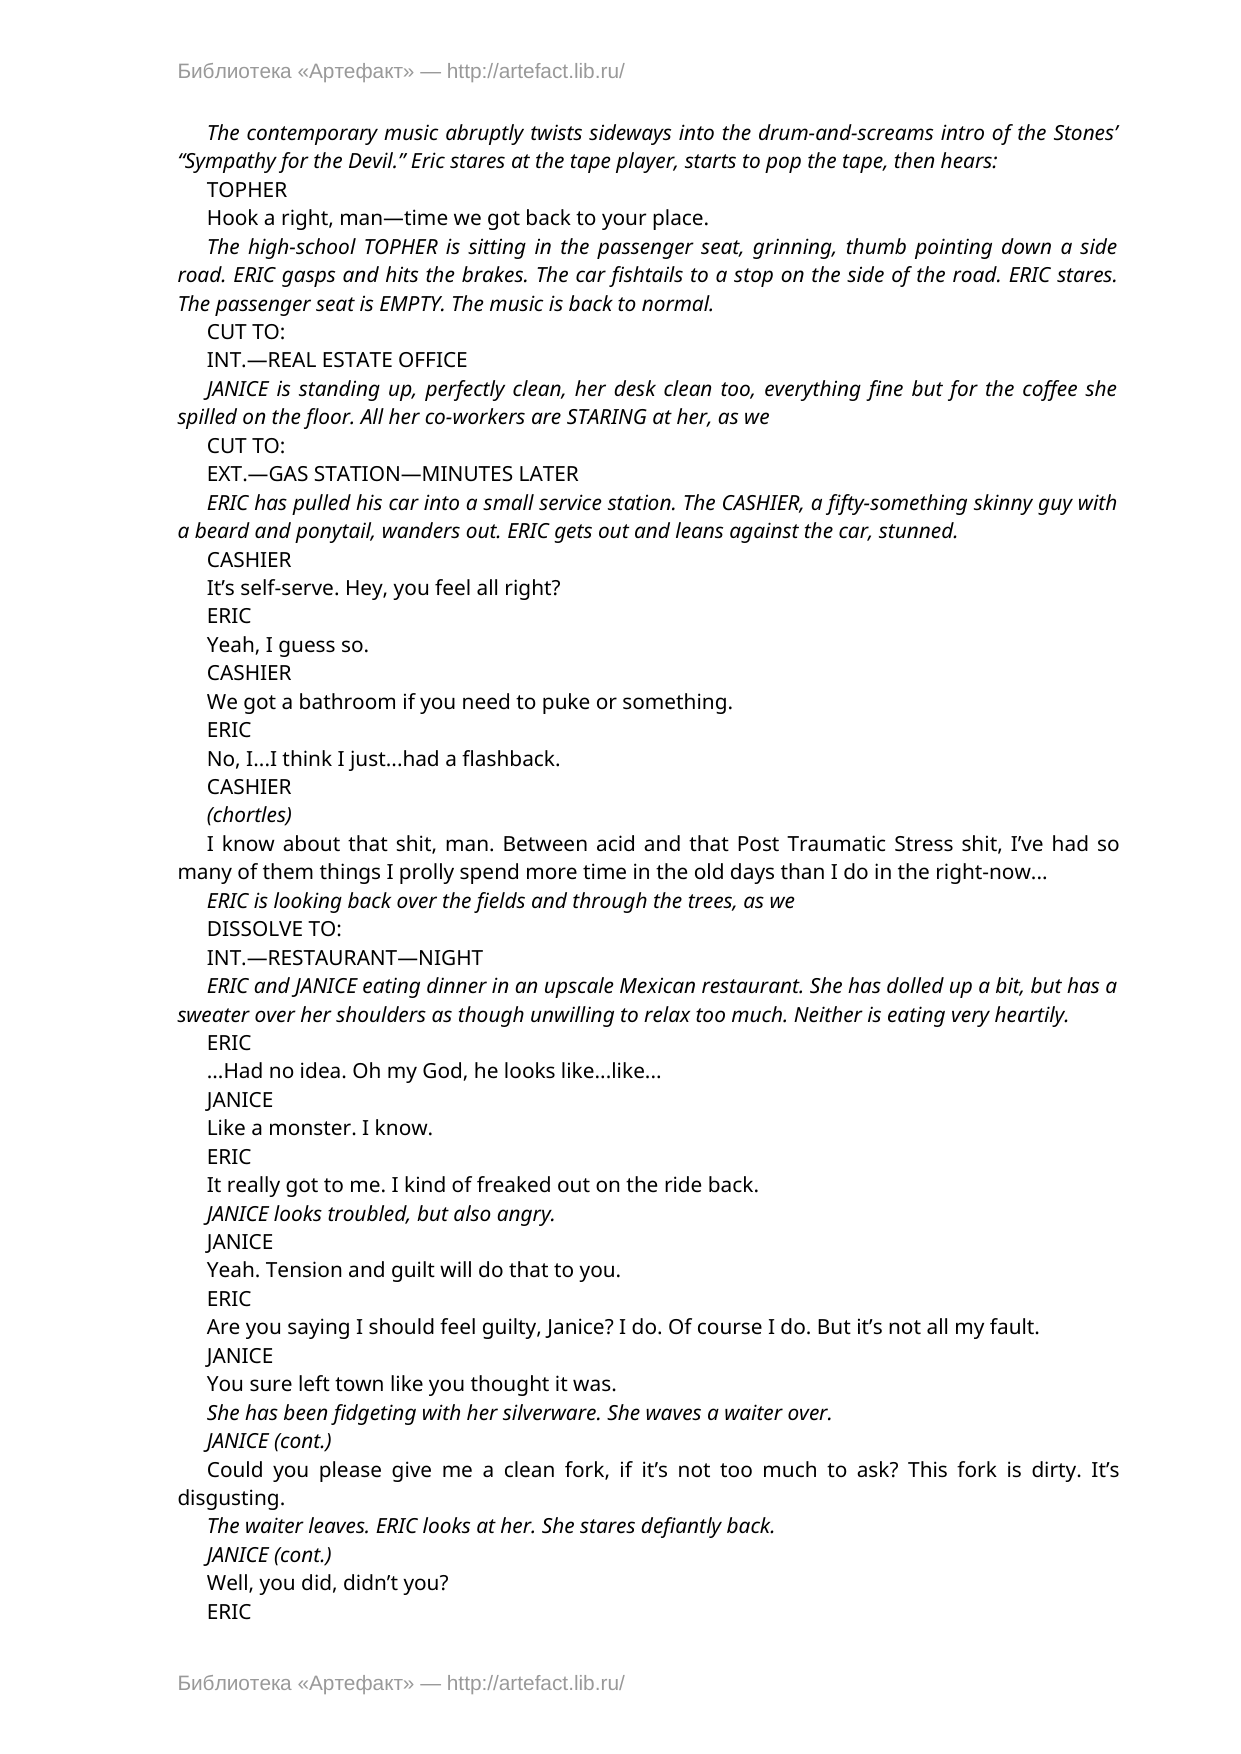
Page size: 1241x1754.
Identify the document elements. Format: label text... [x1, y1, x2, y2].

text JANICE [177, 1341, 1122, 1369]
text CASHIER [177, 658, 1122, 687]
text JANICE [177, 1227, 1122, 1256]
text ...Had no idea. Oh my God, he looks like...like... [177, 1057, 1122, 1085]
text INT.—RESTAURANT—NIGHT [177, 943, 1122, 971]
text You sure left town like you thought it was. [177, 1369, 1122, 1398]
text Hook a right, man—time we got back to your place. [177, 203, 1122, 232]
text No, I...I think I just...had a flashback. [177, 744, 1122, 772]
text (chortles) [177, 801, 1122, 829]
text JANICE (cont.) [177, 1540, 1122, 1568]
text It’s self-serve. Hey, you feel all right? [177, 573, 1122, 602]
text Are you saying I should feel guilty, Janice? I do. Of course I do. But it’s not all my fault. [177, 1312, 1122, 1341]
text The high-school TOPHER is sitting in the passenger seat, grinning, thumb pointing down a side road. ERIC gasps and hits the brakes. The car fishtails to a stop on the side of the road. ERIC stares. The passenger seat is EMPTY. The music is back to normal. [177, 232, 1122, 317]
text Like a monster. I know. [177, 1113, 1122, 1142]
text I know about that shit, man. Between acid and that Post Traumatic Stress shit, I’ve had so many of them things I prolly spend more time in the old days than I do in the right-now... [177, 829, 1122, 886]
text CUT TO: [177, 317, 1122, 346]
text JANICE is standing up, perfectly clean, her desk clean too, everything fine but for the coffee she spilled on the floor. All her co-workers are STARING at her, as we [177, 374, 1122, 431]
text EXT.—GAS STATION—MINUTES LATER [177, 459, 1122, 488]
text Could you please give me a clean fork, if it’s not too much to ask? This fork is dirty. It’s disgusting. [177, 1455, 1122, 1512]
text ERIC [177, 1284, 1122, 1312]
text She has been fidgeting with her silverware. She waves a waiter over. [177, 1398, 1122, 1426]
text ERIC is looking back over the fields and through the trees, as we [177, 886, 1122, 914]
text ERIC [177, 715, 1122, 744]
text CASHIER [177, 545, 1122, 573]
text DISSOLVE TO: [177, 914, 1122, 943]
text CASHIER [177, 772, 1122, 801]
text TOPHER [177, 175, 1122, 203]
text JANICE [177, 1085, 1122, 1113]
text JANICE looks troubled, but also angry. [177, 1199, 1122, 1227]
text Yeah. Tension and guilt will do that to you. [177, 1256, 1122, 1284]
text The contemporary music abruptly twists sideways into the drum-and-screams intro of the Stones’ “Sympathy for the Devil.” Eric stares at the tape player, starts to pop the tape, then hears: [177, 118, 1122, 175]
text It really got to me. I kind of freaked out on the ride back. [177, 1170, 1122, 1199]
text INT.—REAL ESTATE OFFICE [177, 346, 1122, 374]
text Yeah, I guess so. [177, 630, 1122, 658]
text ERIC and JANICE eating dinner in an upscale Mexican restaurant. She has dolled up a bit, but has a sweater over her shoulders as though unwilling to relax too much. Neither is eating very heartily. [177, 971, 1122, 1028]
text ERIC has pulled his car into a small service station. The CASHIER, a fifty-something skinny guy with a beard and ponytail, wanders out. ERIC gets out and leans against the car, stunned. [177, 488, 1122, 545]
text ERIC [177, 1028, 1122, 1057]
text ERIC [177, 602, 1122, 630]
text The waiter leaves. ERIC looks at her. She stares defiantly back. [177, 1512, 1122, 1540]
text CUT TO: [177, 431, 1122, 459]
text We got a bathroom if you need to puke or something. [177, 687, 1122, 715]
text JANICE (cont.) [177, 1426, 1122, 1455]
text Well, you did, didn’t you? [177, 1568, 1122, 1597]
text ERIC [177, 1597, 1122, 1625]
text ERIC [177, 1142, 1122, 1170]
